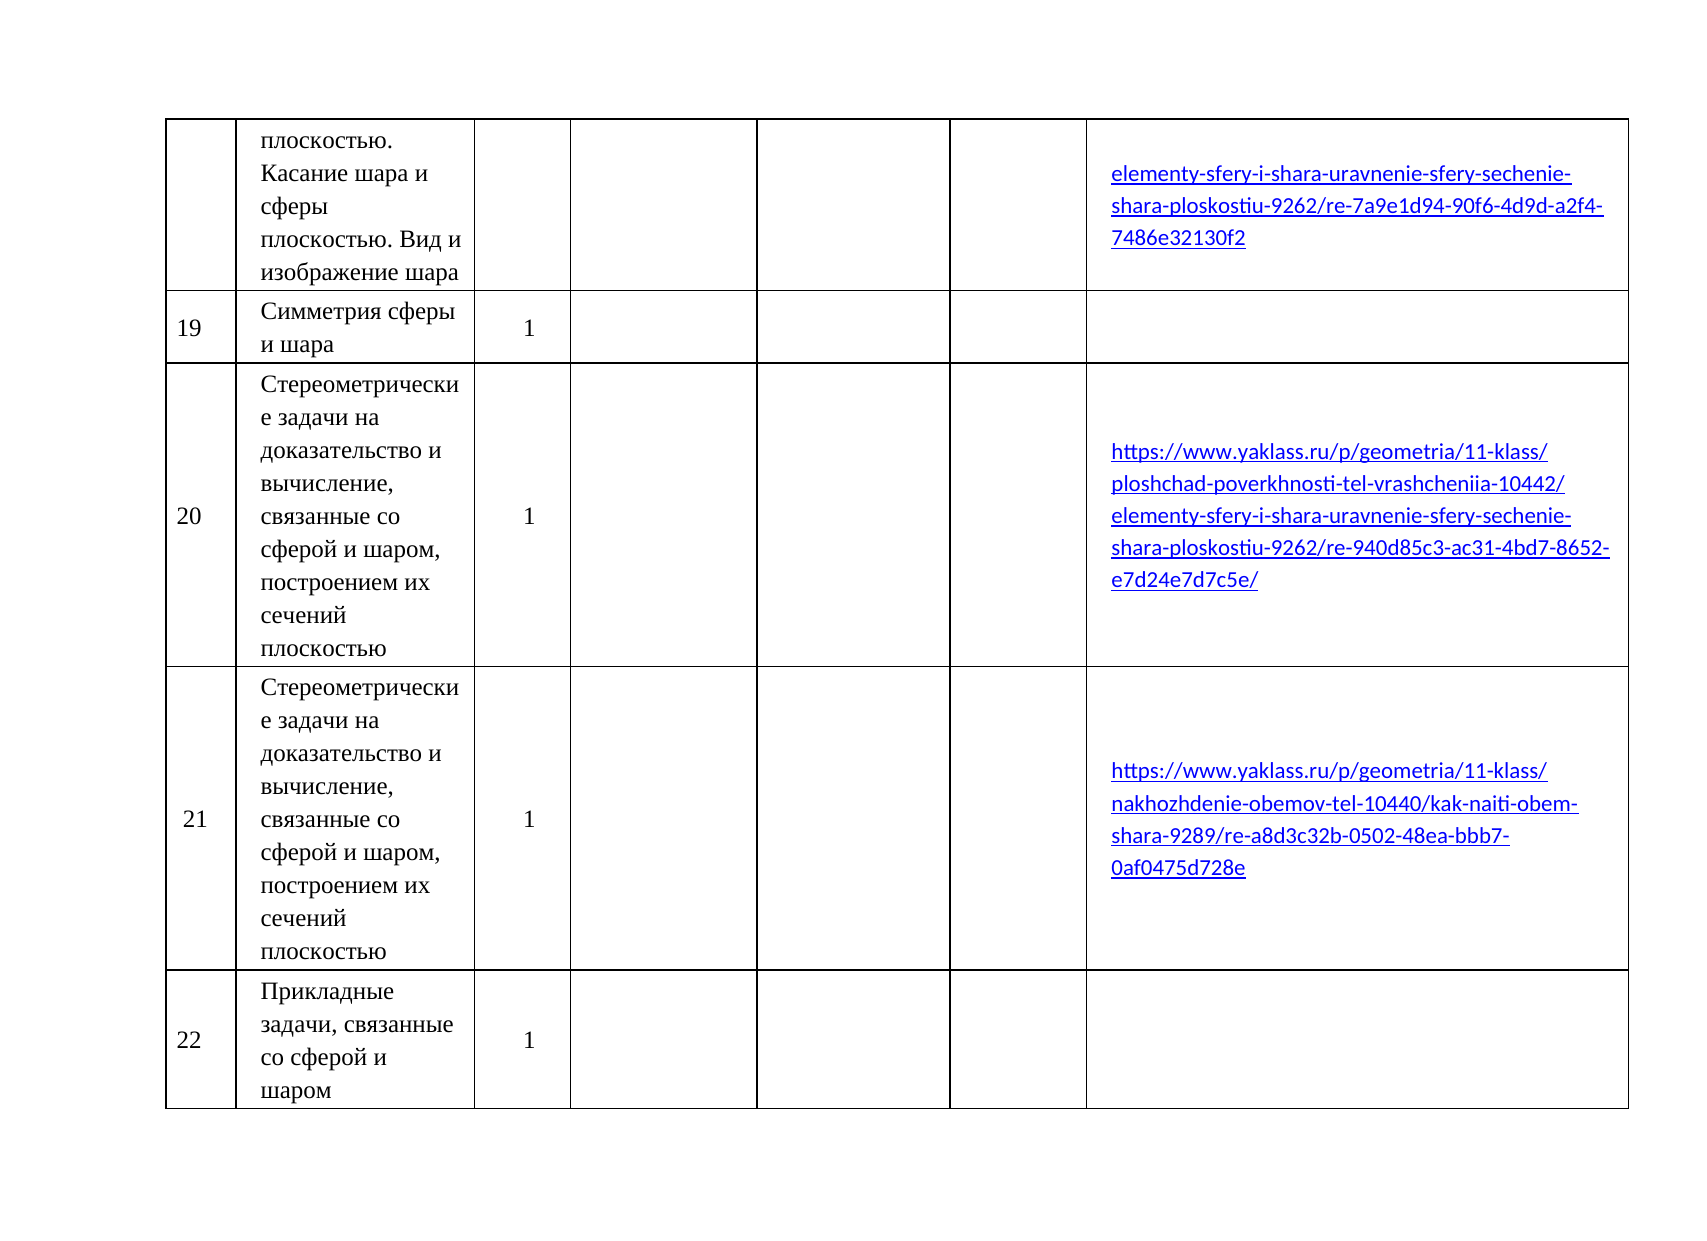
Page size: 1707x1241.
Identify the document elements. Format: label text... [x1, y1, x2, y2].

table_cell Стереометрические задачи на доказательство и вычисление, связанные со сферой и шаром, построением их сечений плоскостью [237, 364, 474, 666]
table_cell https://www.yaklass.ru/p/geometria/11-klass/nakhozhdenie-obemov-tel-10440/kak-naiti-obem-shara-9289/re-a8d3c32b-0502-48ea-bbb7-0af0475d728e [1087, 667, 1628, 969]
table_cell 1 [475, 291, 570, 362]
table_cell [571, 120, 756, 289]
table_cell [758, 364, 949, 666]
table_cell [571, 667, 756, 969]
table_cell Стереометрические задачи на доказательство и вычисление, связанные со сферой и шаром, построением их сечений плоскостью [237, 667, 474, 969]
table_cell [951, 364, 1086, 666]
table_cell [571, 364, 756, 666]
table_cell 1 [475, 364, 570, 666]
table_cell [1087, 291, 1628, 362]
table_cell [758, 291, 949, 362]
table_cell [237, 971, 474, 1107]
table_cell [758, 120, 949, 289]
table_cell [1087, 971, 1628, 1107]
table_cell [1087, 120, 1628, 289]
table_cell [951, 291, 1086, 362]
table_cell 20 [167, 364, 235, 666]
table_cell 1 [475, 971, 570, 1107]
table_cell [951, 971, 1086, 1107]
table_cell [237, 120, 474, 289]
table_cell [951, 120, 1086, 289]
table_cell [571, 971, 756, 1107]
table_cell [571, 291, 756, 362]
table_cell 21 [167, 667, 235, 969]
table_cell [951, 667, 1086, 969]
table_cell 18 [167, 120, 235, 289]
table_cell 22 [167, 971, 235, 1107]
table_cell [758, 971, 949, 1107]
table_cell [758, 667, 949, 969]
table_cell 19 [167, 291, 235, 362]
table_cell 1 [475, 667, 570, 969]
table_cell https://www.yaklass.ru/p/geometria/11-klass/ploshchad-poverkhnosti-tel-vrashcheniia-10442/elementy-sfery-i-shara-uravnenie-sfery-sechenie-shara-ploskostiu-9262/re-940d85c3-ac31-4bd7-8652-e7d24e7d7c5e/ [1087, 364, 1628, 666]
table_cell 1 [475, 120, 570, 289]
table_cell Симметрия сферы и шара [237, 291, 474, 362]
